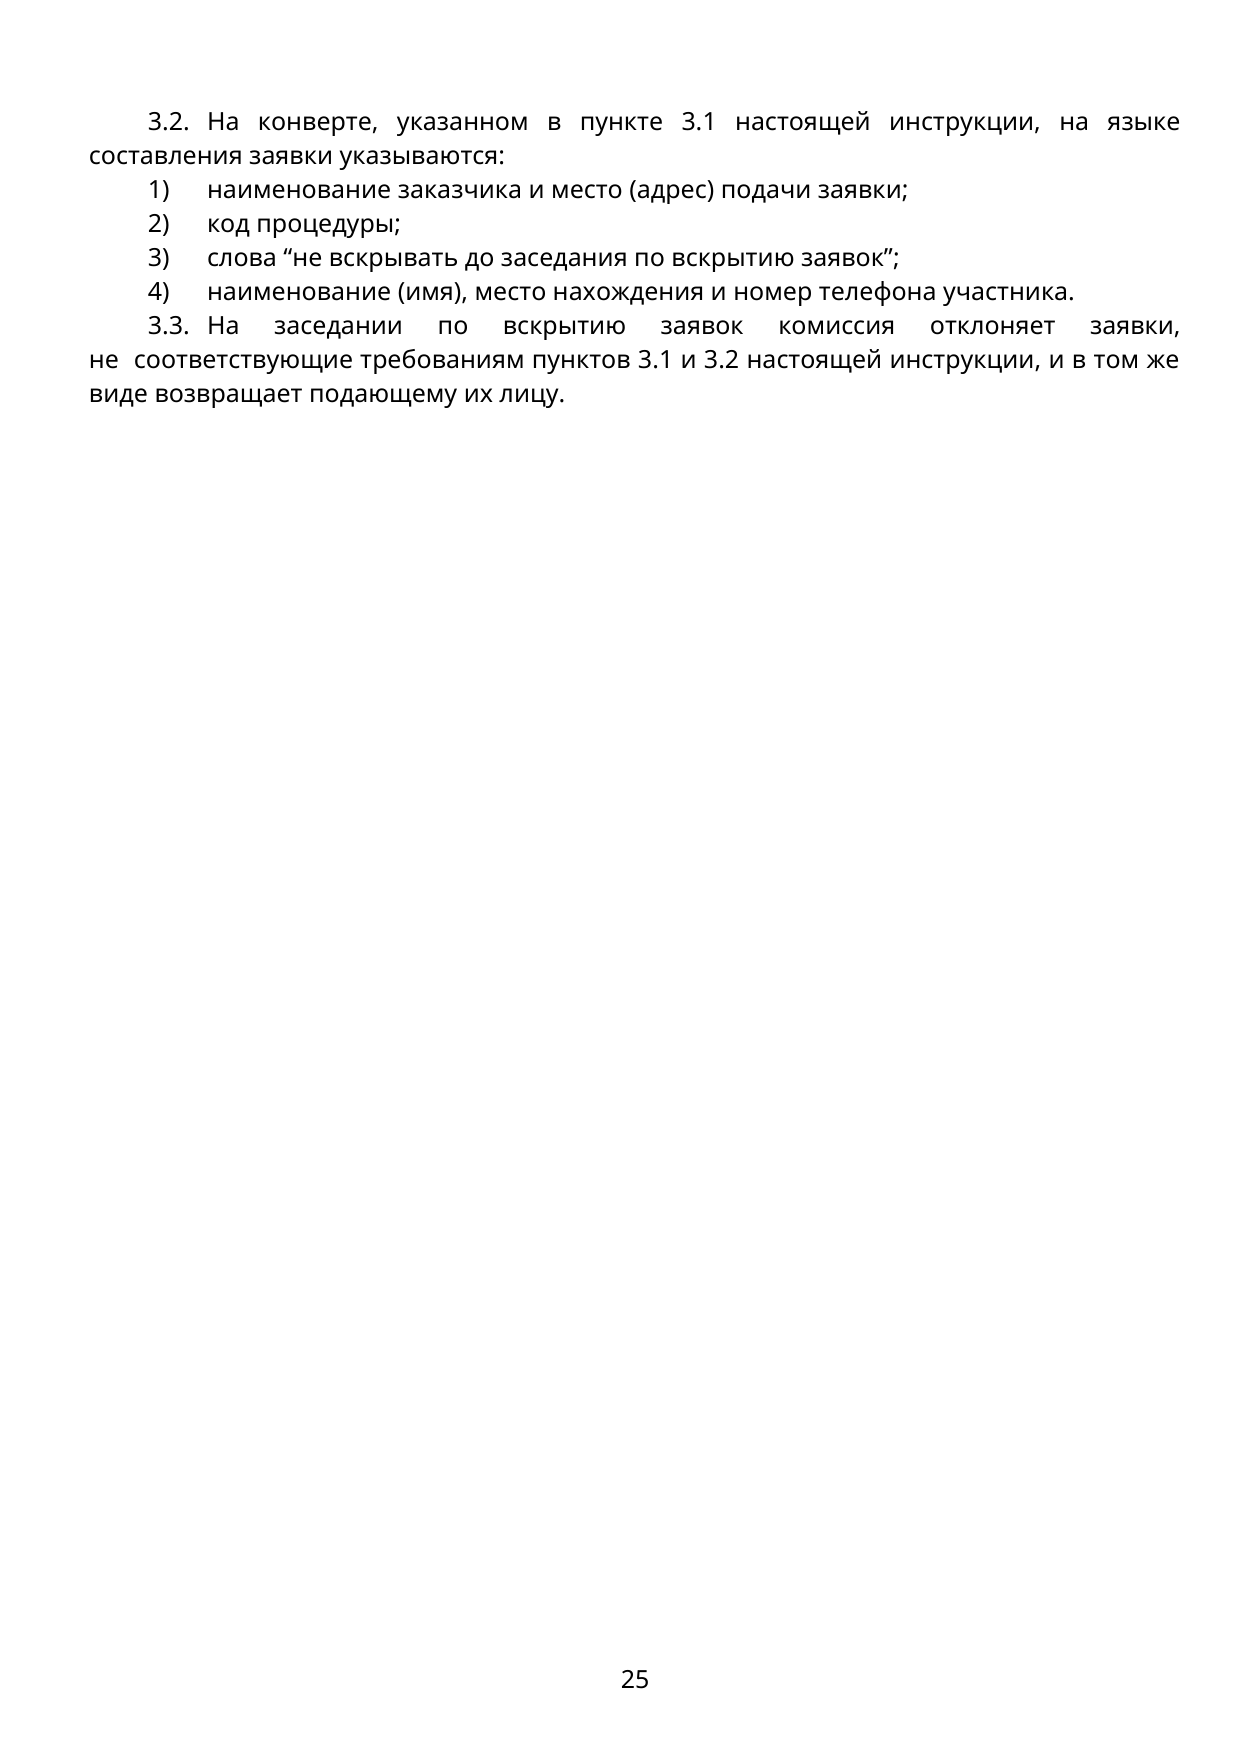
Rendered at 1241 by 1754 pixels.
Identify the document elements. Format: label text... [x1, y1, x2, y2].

text 3) слова “не вскрывать до заседания по вскрытию заявок”; [89, 240, 1181, 274]
text 3.3. На заседании по вскрытию заявок комиссия отклоняет заявки, не соответствующие требованиям пунктов 3.1 и 3.2 настоящей инструкции, и в том же виде возвращает подающему их лицу. [89, 308, 1181, 410]
text 2) код процедуры; [89, 206, 1181, 240]
text 3.2. На конверте, указанном в пункте 3.1 настоящей инструкции, на языке составления заявки указываются: [89, 103, 1181, 172]
text 1) наименование заказчика и место (адрес) подачи заявки; [89, 172, 1181, 206]
text 4) наименование (имя), место нахождения и номер телефона участника. [89, 274, 1181, 308]
